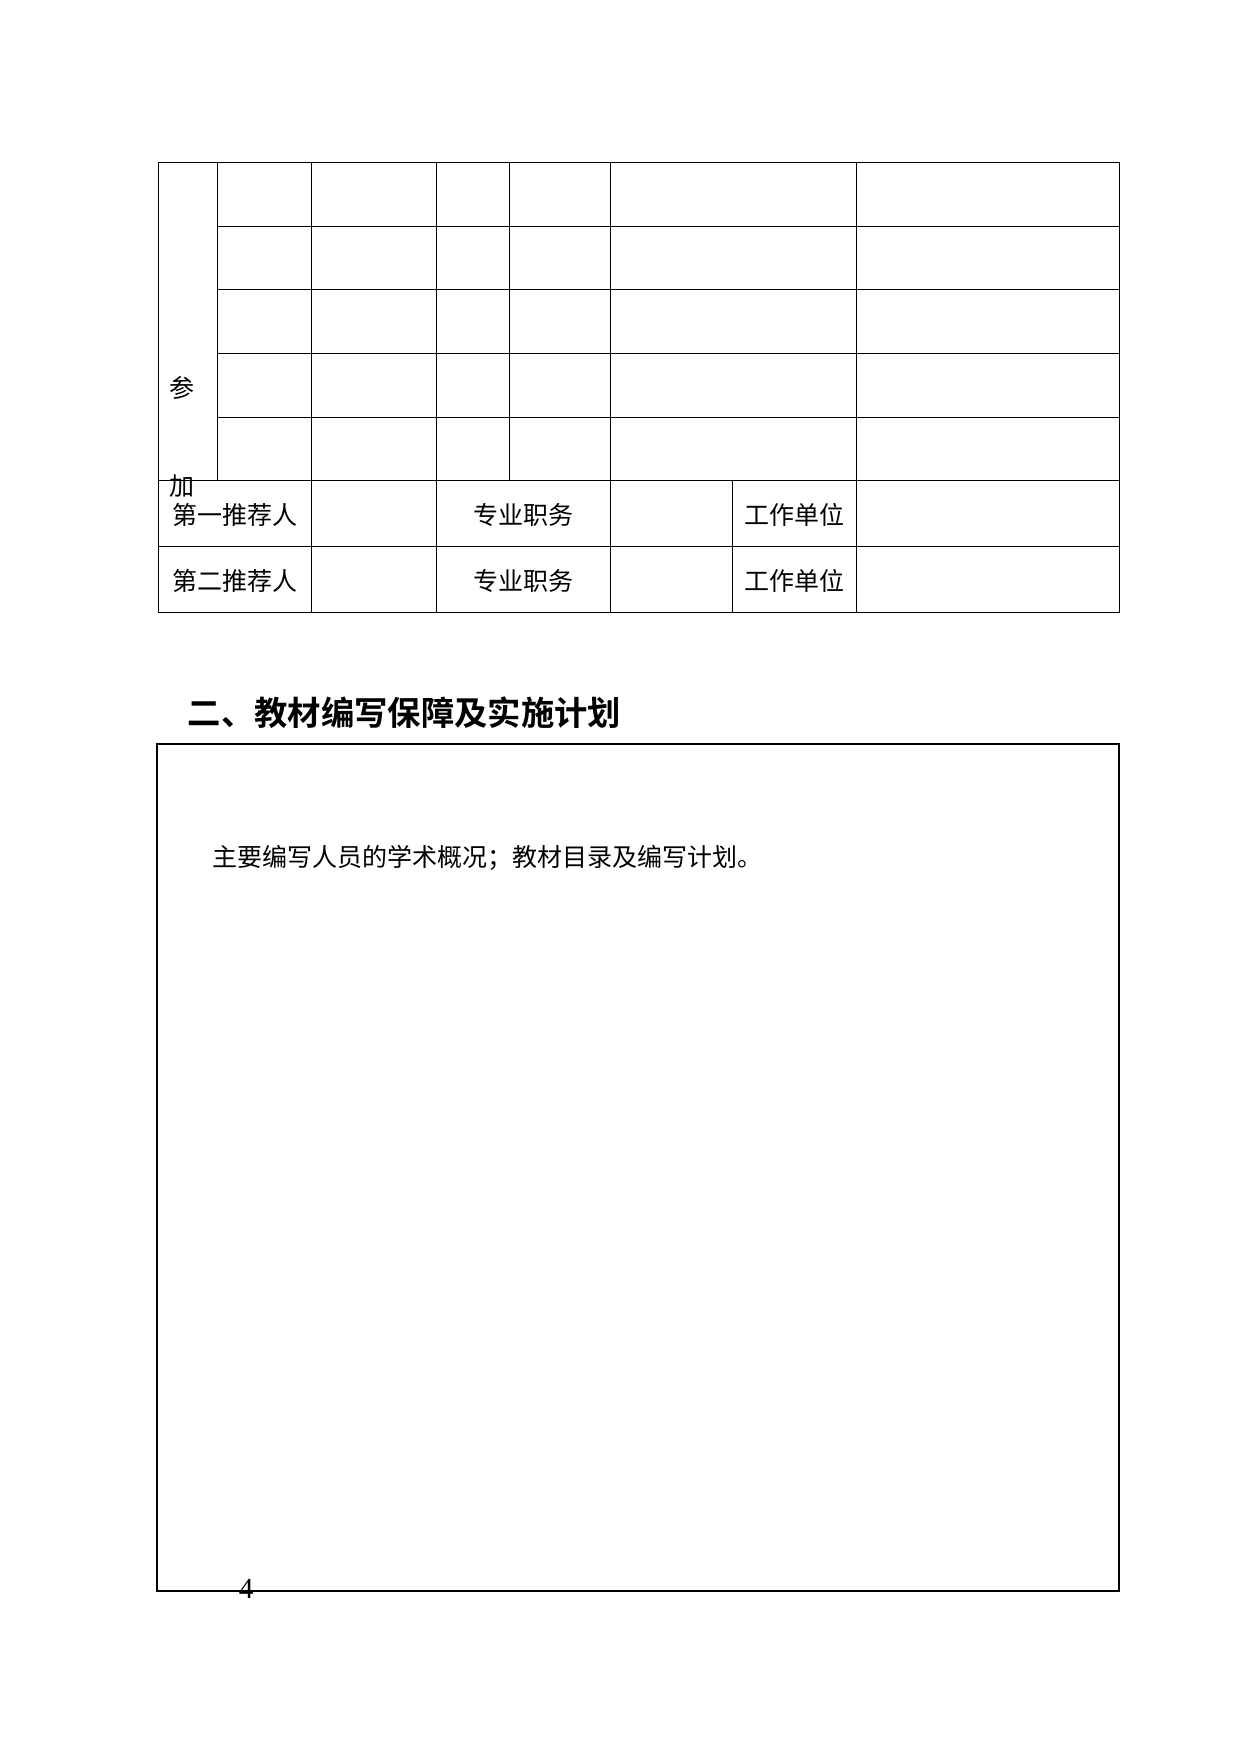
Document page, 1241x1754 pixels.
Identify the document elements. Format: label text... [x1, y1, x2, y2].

table_cell 第二推荐人 [159, 547, 311, 612]
table_cell [312, 481, 436, 546]
table_cell [312, 354, 436, 417]
table_cell [510, 227, 610, 289]
table_cell 第一推荐人 [159, 481, 311, 546]
table_cell [611, 290, 856, 353]
table_cell [312, 227, 436, 289]
table_cell [857, 163, 1119, 226]
table_cell [437, 227, 509, 289]
table_cell 工作单位 [733, 547, 856, 612]
table_cell 专业职务 [437, 481, 610, 546]
table_cell [857, 290, 1119, 353]
table_cell [510, 290, 610, 353]
table_cell [312, 418, 436, 480]
table_cell [857, 418, 1119, 480]
text 二、教材编写保障及实施计划 [187, 678, 1053, 743]
table_cell [857, 481, 1119, 546]
table_cell [510, 354, 610, 417]
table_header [158, 745, 1118, 1590]
table_cell [437, 418, 509, 480]
table_cell [437, 290, 509, 353]
table_cell [437, 354, 509, 417]
table_cell 工作单位 [733, 481, 856, 546]
table_cell [510, 418, 610, 480]
table_cell [611, 354, 856, 417]
table_cell [611, 418, 856, 480]
table_cell [218, 354, 311, 417]
table_cell [218, 418, 311, 480]
table_cell [218, 290, 311, 353]
table_cell [857, 227, 1119, 289]
table_cell [611, 481, 732, 546]
table_cell [611, 547, 732, 612]
table_cell 专业职务 [437, 547, 610, 612]
table_cell [611, 227, 856, 289]
table_cell [857, 354, 1119, 417]
table_cell [218, 163, 311, 226]
table_cell [218, 227, 311, 289]
table_cell [510, 163, 610, 226]
table_cell [312, 290, 436, 353]
table_cell [312, 163, 436, 226]
table_cell [611, 163, 856, 226]
table_cell [437, 163, 509, 226]
table_cell [312, 547, 436, 612]
table_cell [857, 547, 1119, 612]
